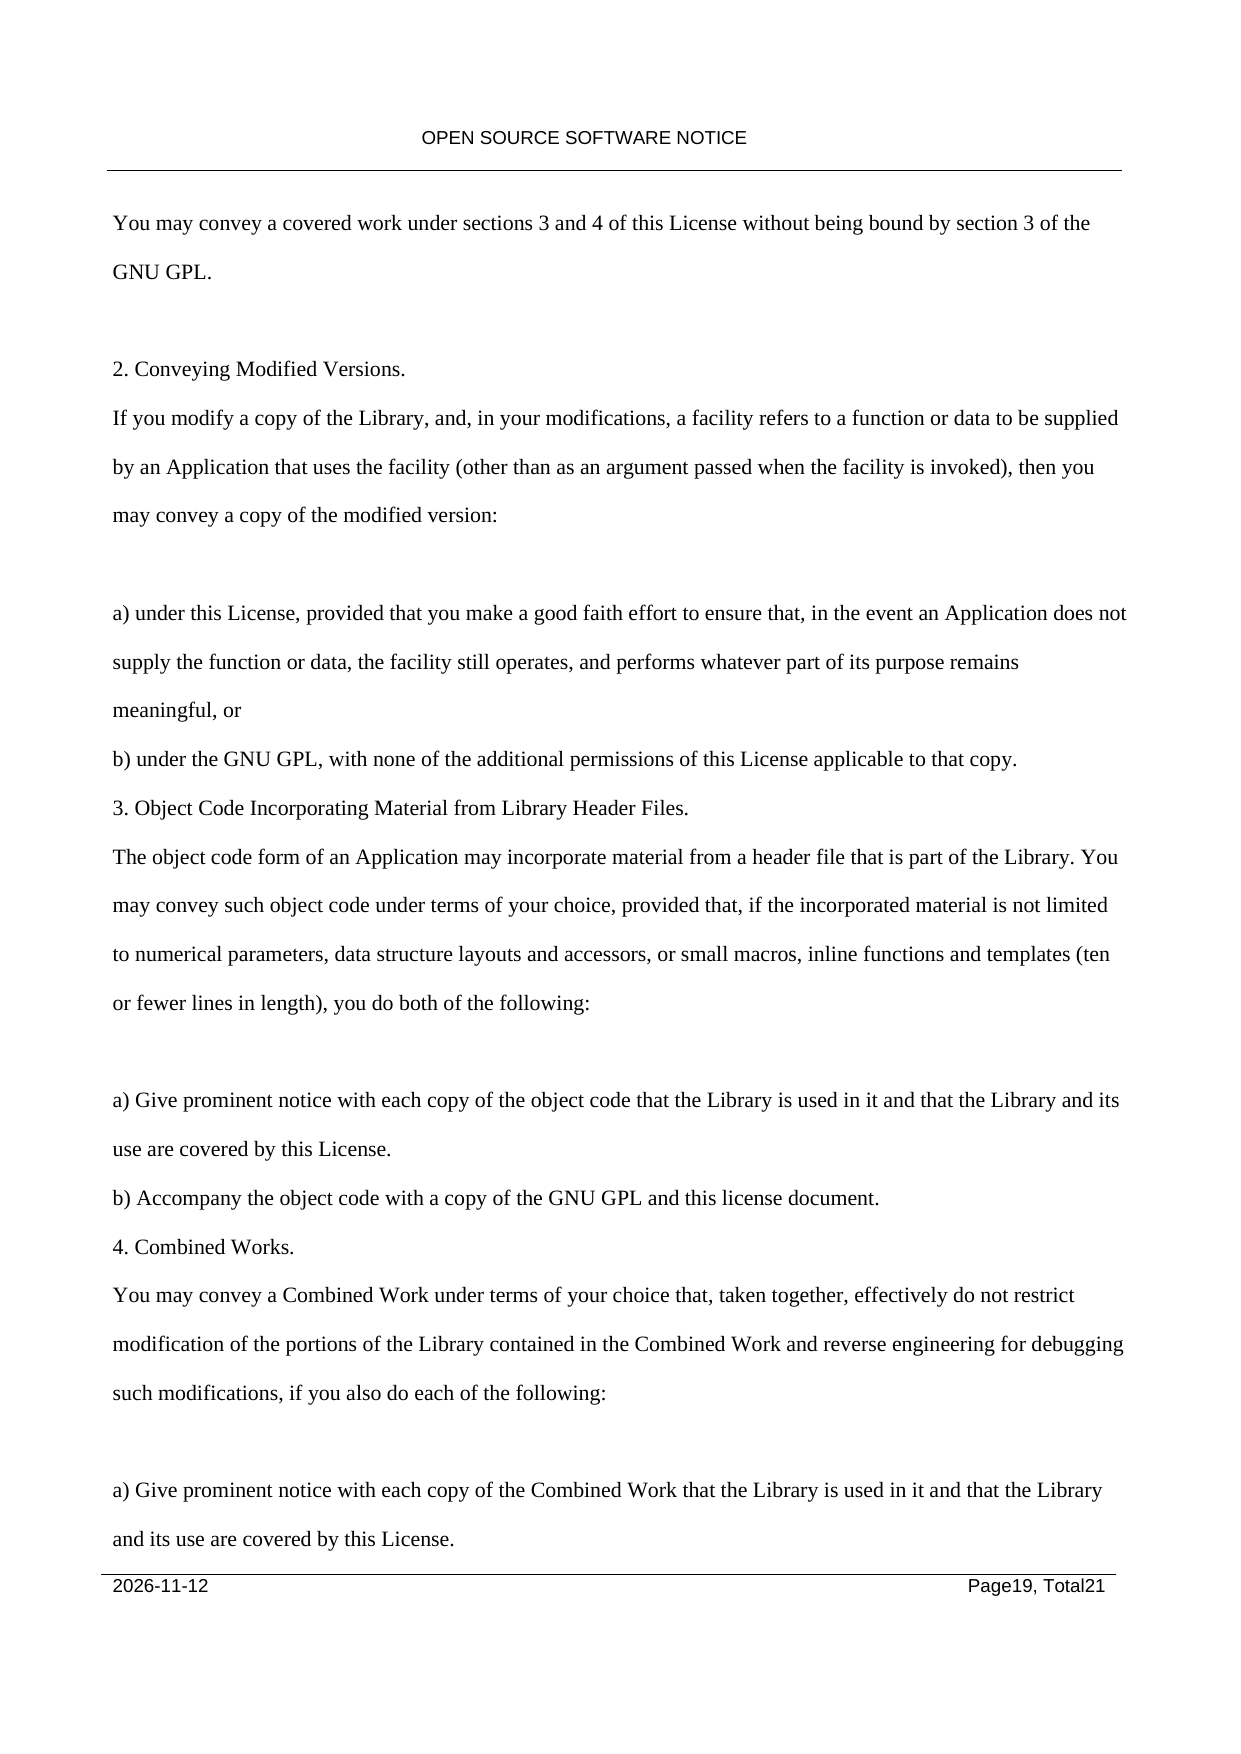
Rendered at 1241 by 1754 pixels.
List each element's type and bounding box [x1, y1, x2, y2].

text [112, 206, 1128, 1555]
